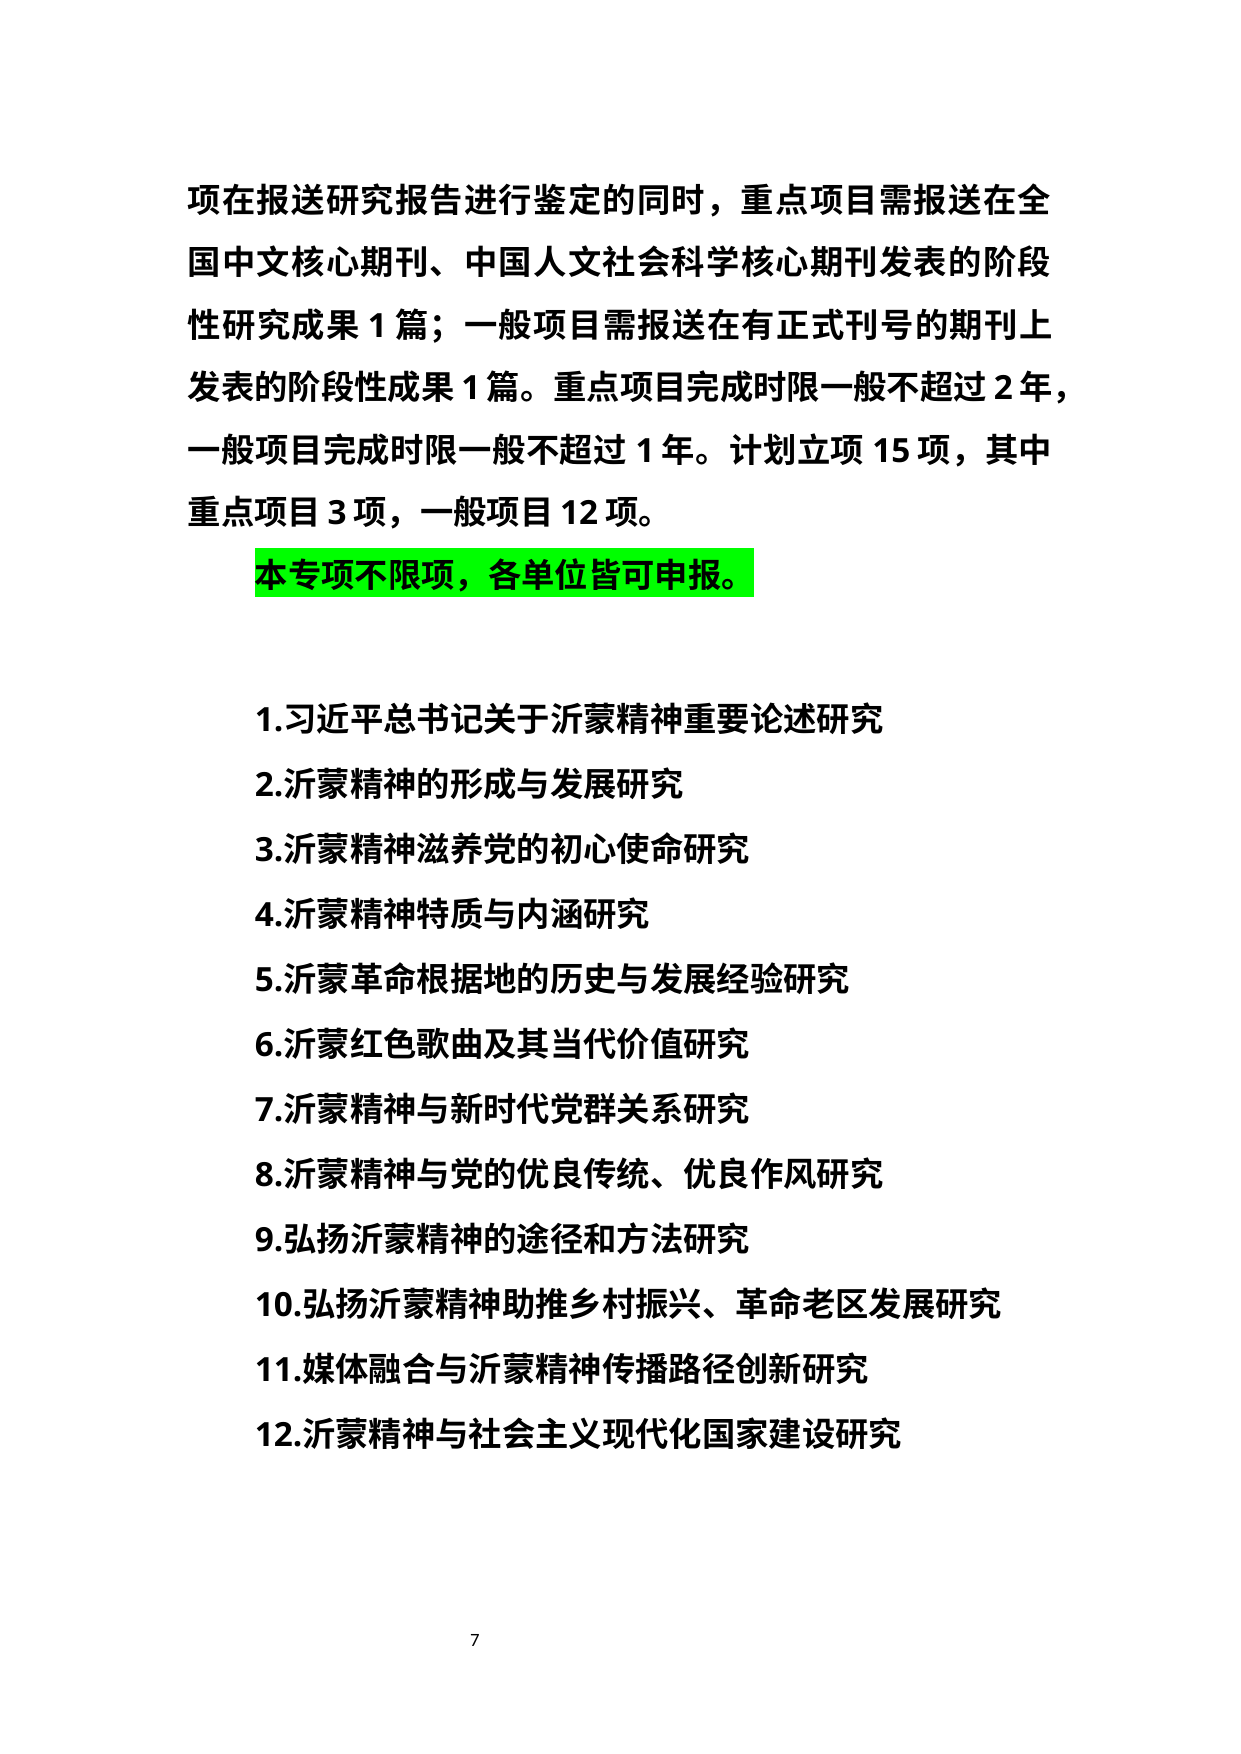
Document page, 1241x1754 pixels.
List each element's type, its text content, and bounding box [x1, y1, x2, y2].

text 10.弘扬沂蒙精神助推乡村振兴、革命老区发展研究 [187, 1270, 1053, 1335]
text 5.沂蒙革命根据地的历史与发展经验研究 [187, 945, 1053, 1010]
text 3.沂蒙精神滋养党的初心使命研究 [187, 815, 1053, 880]
text 6.沂蒙红色歌曲及其当代价值研究 [187, 1010, 1053, 1075]
text 8.沂蒙精神与党的优良传统、优良作风研究 [187, 1140, 1053, 1205]
text 7.沂蒙精神与新时代党群关系研究 [187, 1075, 1053, 1140]
text 9.弘扬沂蒙精神的途径和方法研究 [187, 1205, 1053, 1270]
text 4.沂蒙精神特质与内涵研究 [187, 880, 1053, 945]
text 1.习近平总书记关于沂蒙精神重要论述研究 [187, 685, 1053, 750]
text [187, 162, 1053, 537]
text 12.沂蒙精神与社会主义现代化国家建设研究 [187, 1400, 1053, 1465]
text 11.媒体融合与沂蒙精神传播路径创新研究 [187, 1335, 1053, 1400]
text 本专项不限项，各单位皆可申报。 [187, 537, 1053, 599]
text 2.沂蒙精神的形成与发展研究 [187, 750, 1053, 815]
